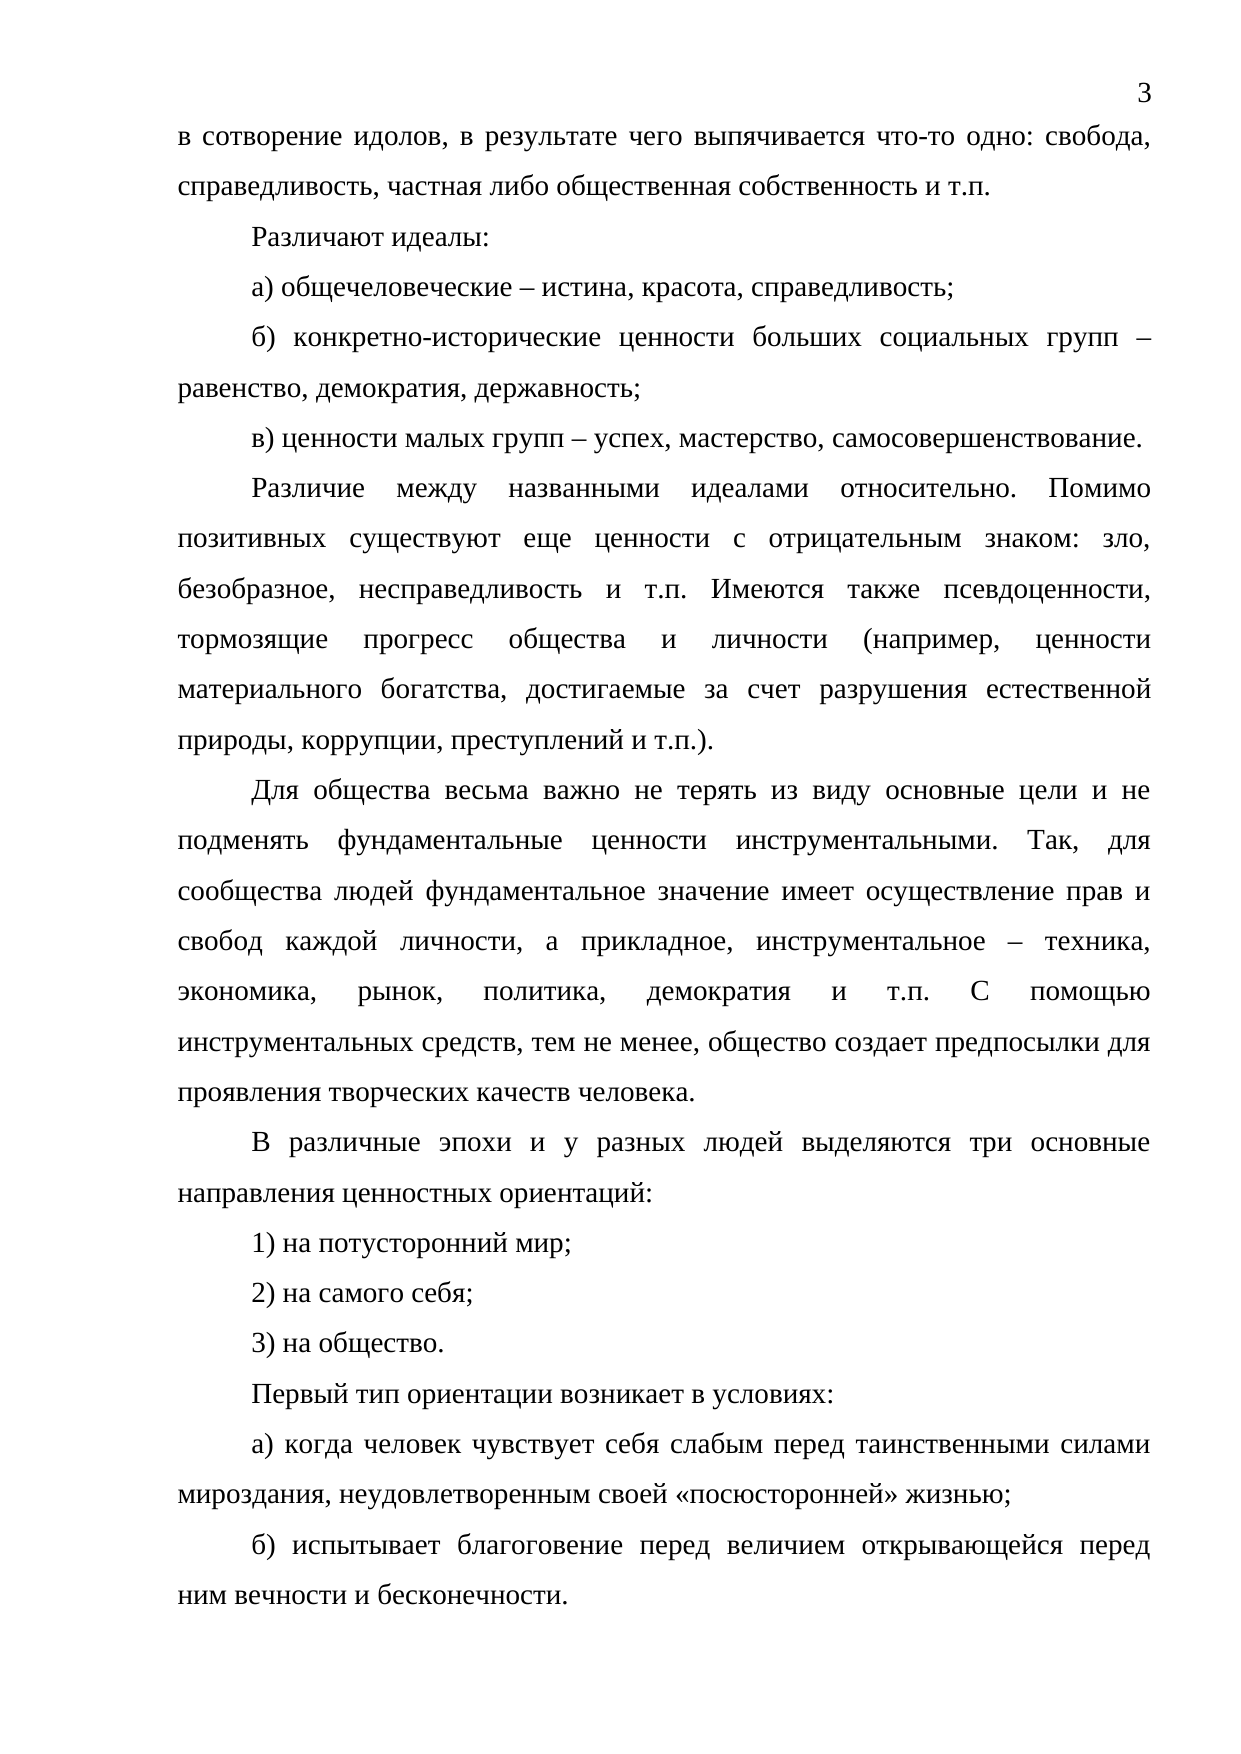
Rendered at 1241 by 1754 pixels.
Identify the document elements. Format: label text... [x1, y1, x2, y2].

text б) конкретно-исторические ценности больших социальных групп – равенство, демократия, державность; [177, 319, 1152, 403]
text 1) на потусторонний мир; [177, 1225, 1152, 1258]
text а) когда человек чувствует себя слабым перед таинственными силами мироздания, неудовлетворенным своей «посюсторонней» жизнью; [177, 1426, 1152, 1510]
text 2) на самого себя; [177, 1275, 1152, 1309]
text б) испытывает благоговение перед величием открывающейся перед ним вечности и бесконечности. [177, 1527, 1152, 1611]
text Различие между названными идеалами относительно. Помимо позитивных существуют еще ценности с отрицательным знаком: зло, безобразное, несправедливость и т.п. Имеются также псевдоценности, тормозящие прогресс общества и личности (например, ценности материального богатства, достигаемые за счет разрушения естественной природы, коррупции, преступлений и т.п.). [177, 470, 1152, 755]
text 3) на общество. [177, 1326, 1152, 1359]
text а) общечеловеческие – истина, красота, справедливость; [177, 269, 1152, 303]
text Первый тип ориентации возникает в условиях: [177, 1376, 1152, 1409]
text В различные эпохи и у разных людей выделяются три основные направления ценностных ориентаций: [177, 1124, 1152, 1208]
text в) ценности малых групп – успех, мастерство, самосовершенствование. [177, 420, 1152, 453]
text Для общества весьма важно не терять из виду основные цели и не подменять фундаментальные ценности инструментальными. Так, для сообщества людей фундаментальное значение имеет осуществление прав и свобод каждой личности, а прикладное, инструментальное – техника, экономика, рынок, политика, демократия и т.п. С помощью инструментальных средств, тем не менее, общество создает предпосылки для проявления творческих качеств человека. [177, 772, 1152, 1108]
text Различают идеалы: [177, 219, 1152, 252]
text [177, 118, 1152, 202]
